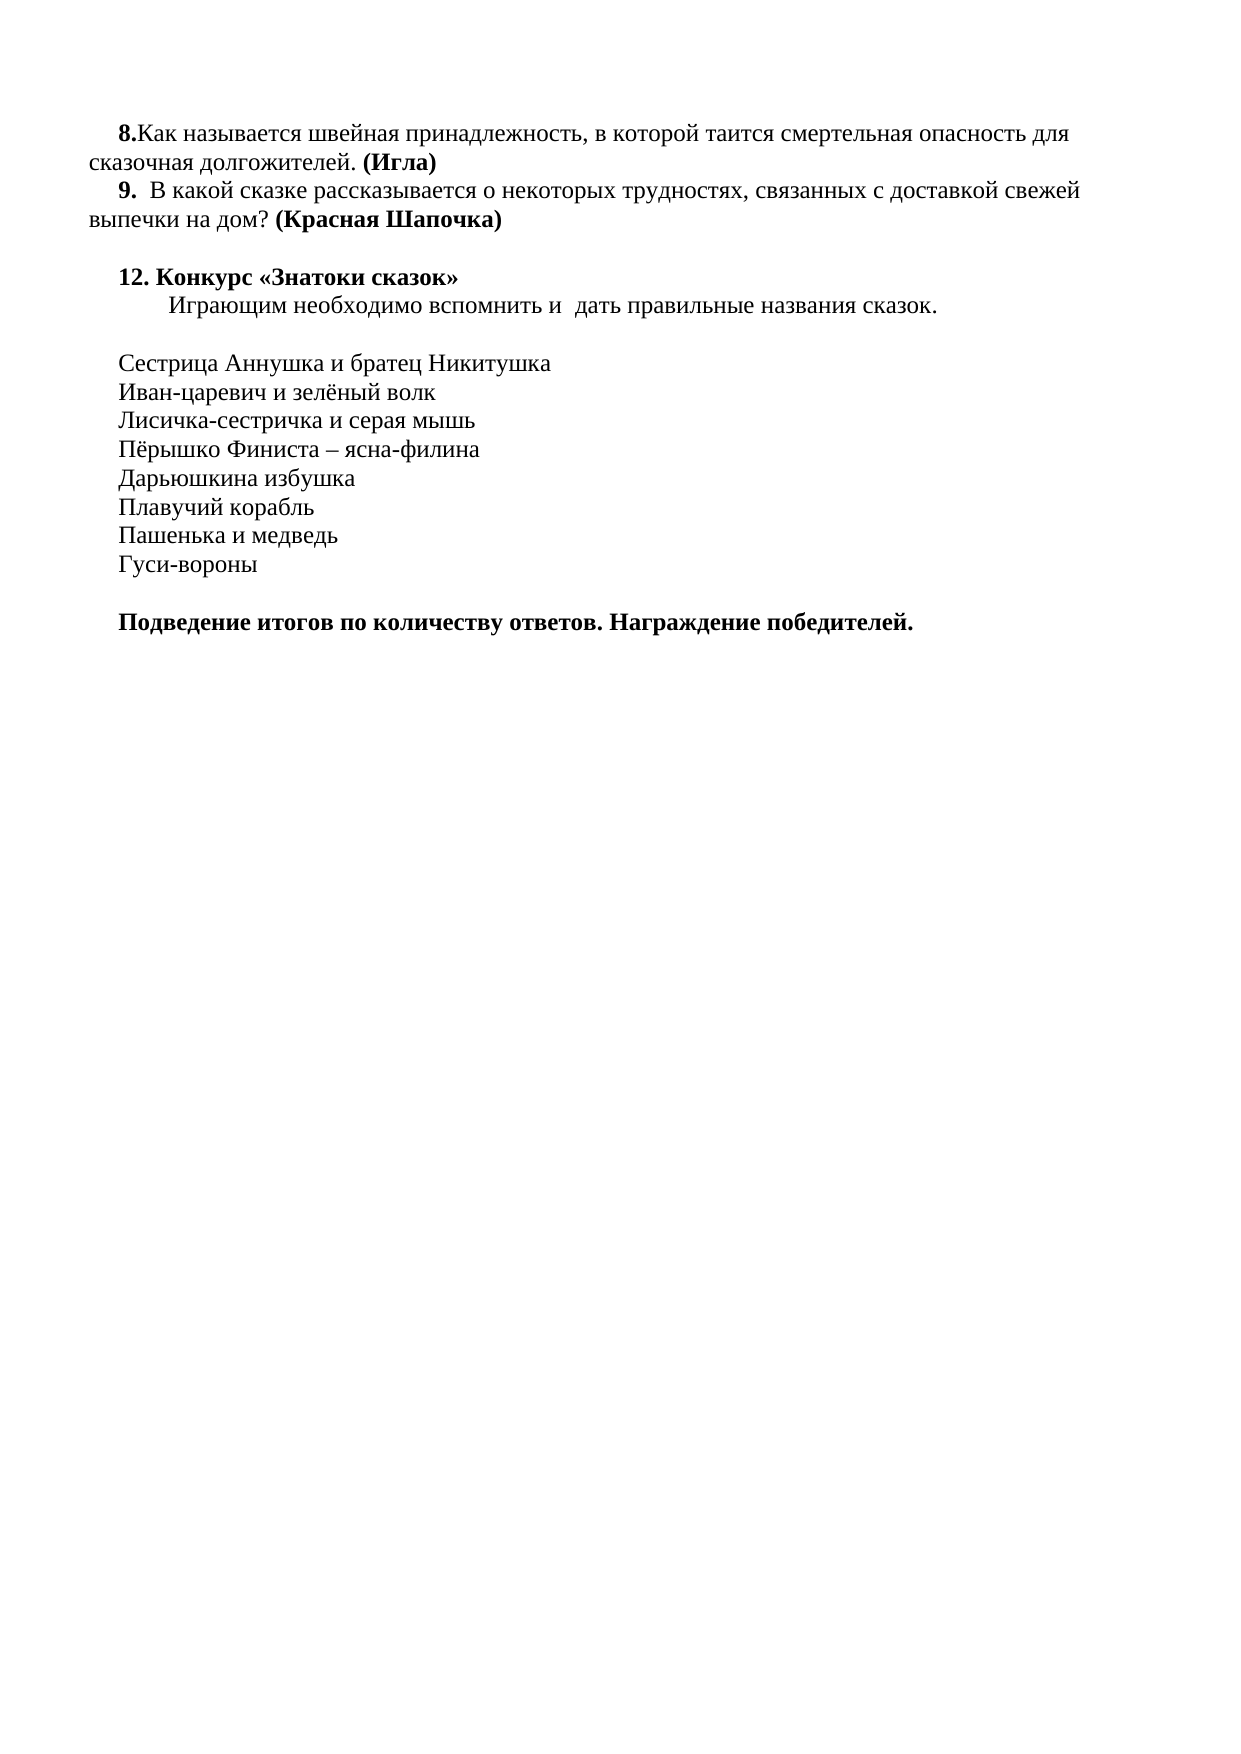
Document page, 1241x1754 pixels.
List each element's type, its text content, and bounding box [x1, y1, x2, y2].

text Дарьюшкина избушка [88, 463, 1152, 492]
text Иван-царевич и зелёный волк [88, 377, 1152, 406]
text Плавучий корабль [88, 492, 1152, 521]
text Лисичка-сестричка и серая мышь [88, 406, 1152, 434]
text 12. Конкурс «Знатоки сказок» [88, 262, 1152, 291]
text Сестрица Аннушка и братец Никитушка [88, 348, 1152, 377]
text 8.Как называется швейная принадлежность, в которой таится смертельная опасность для сказочная долгожителей. (Игла) [88, 118, 1152, 176]
text 9. В какой сказке рассказывается о некоторых трудностях, связанных с доставкой свежей выпечки на дом? (Красная Шапочка) [88, 176, 1152, 233]
text Играющим необходимо вспомнить и дать правильные названия сказок. [88, 291, 1152, 319]
text Гуси-вороны [88, 549, 1152, 578]
text Подведение итогов по количеству ответов. Награждение победителей. [88, 607, 1152, 636]
text Пёрышко Финиста – ясна-филина [88, 434, 1152, 463]
text Пашенька и медведь [88, 521, 1152, 549]
